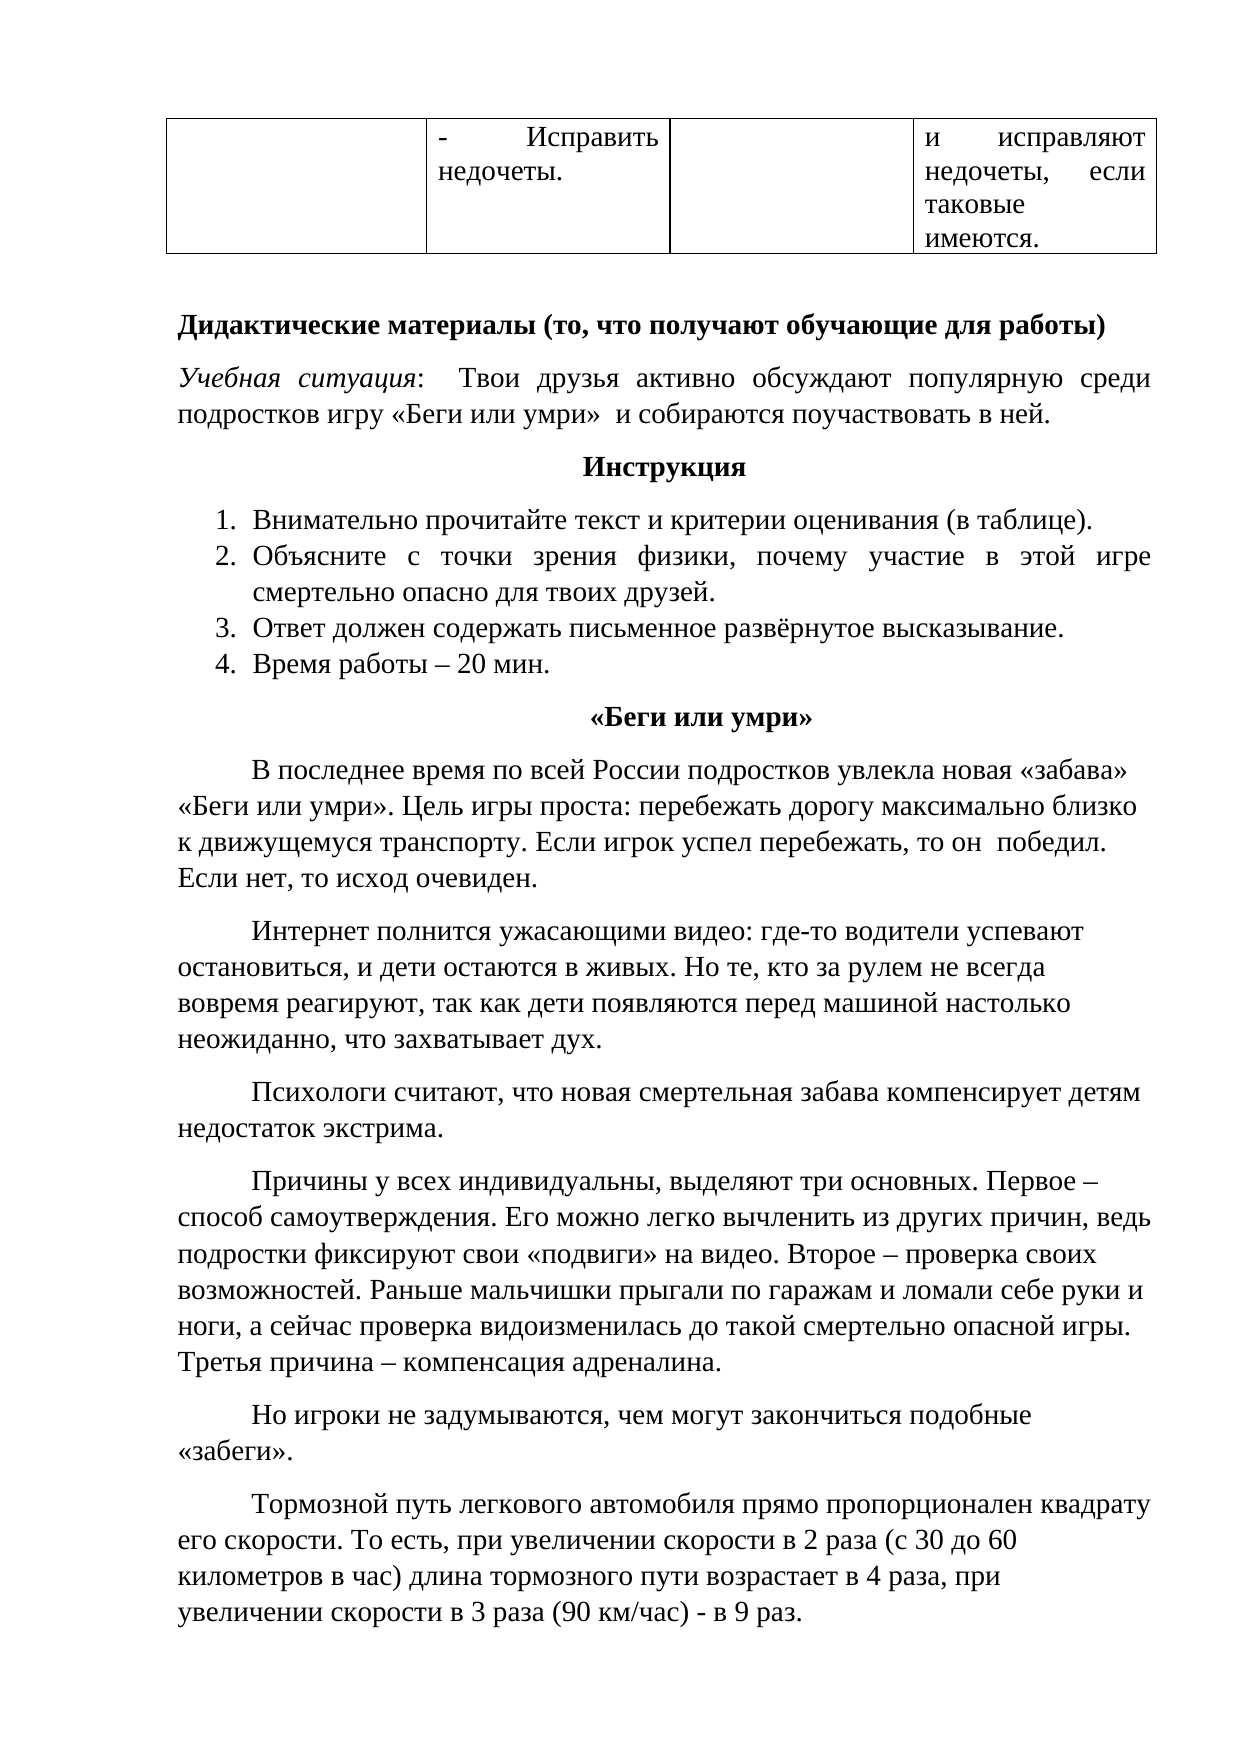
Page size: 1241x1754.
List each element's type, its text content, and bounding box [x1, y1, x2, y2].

text «Беги или умри» [177, 699, 1152, 733]
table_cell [167, 119, 426, 253]
text Дидактические материалы (то, что получают обучающие для работы) [177, 307, 1152, 341]
text Учебная ситуация: Твои друзья активно обсуждают популярную среди подростков игру «Беги или умри» и собираются поучаствовать в ней. [177, 360, 1152, 430]
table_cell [427, 119, 669, 253]
text Но игроки не задумываются, чем могут закончиться подобные «забеги». [177, 1397, 1152, 1467]
text Инструкция [177, 449, 1152, 482]
list Внимательно прочитайте текст и критерии оценивания (в таблице). [215, 502, 1152, 535]
list Объясните с точки зрения физики, почему участие в этой игре смертельно опасно для твоих друзей. [215, 538, 1152, 608]
text Причины у всех индивидуальны, выделяют три основных. Первое – способ самоутверждения. Его можно легко вычленить из других причин, ведь подростки фиксируют свои «подвиги» на видео. Второе – проверка своих возможностей. Раньше мальчишки прыгали по гаражам и ломали себе руки и ноги, а сейчас проверка видоизменилась до такой смертельно опасной игры. Третья причина – компенсация адреналина. [177, 1163, 1152, 1378]
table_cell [671, 119, 913, 253]
text Психологи считают, что новая смертельная забава компенсирует детям недостаток экстрима. [177, 1074, 1152, 1144]
text В последнее время по всей России подростков увлекла новая «забава» «Беги или умри». Цель игры проста: перебежать дорогу максимально близко к движущемуся транспорту. Если игрок успел перебежать, то он победил. Если нет, то исход очевиден. [177, 752, 1152, 894]
list Время работы – 20 мин. [215, 646, 1152, 680]
text Тормозной путь легкового автомобиля прямо пропорционален квадрату его скорости. То есть, при увеличении скорости в 2 раза (с 30 до 60 километров в час) длина тормозного пути возрастает в 4 раза, при увеличении скорости в 3 раза (90 км/час) - в 9 раз. [177, 1486, 1152, 1628]
list Ответ должен содержать письменное развёрнутое высказывание. [215, 610, 1152, 644]
text Интернет полнится ужасающими видео: где-то водители успевают остановиться, и дети остаются в живых. Но те, кто за рулем не всегда вовремя реагируют, так как дети появляются перед машиной настолько неожиданно, что захватывает дух. [177, 913, 1152, 1055]
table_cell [914, 119, 1156, 253]
